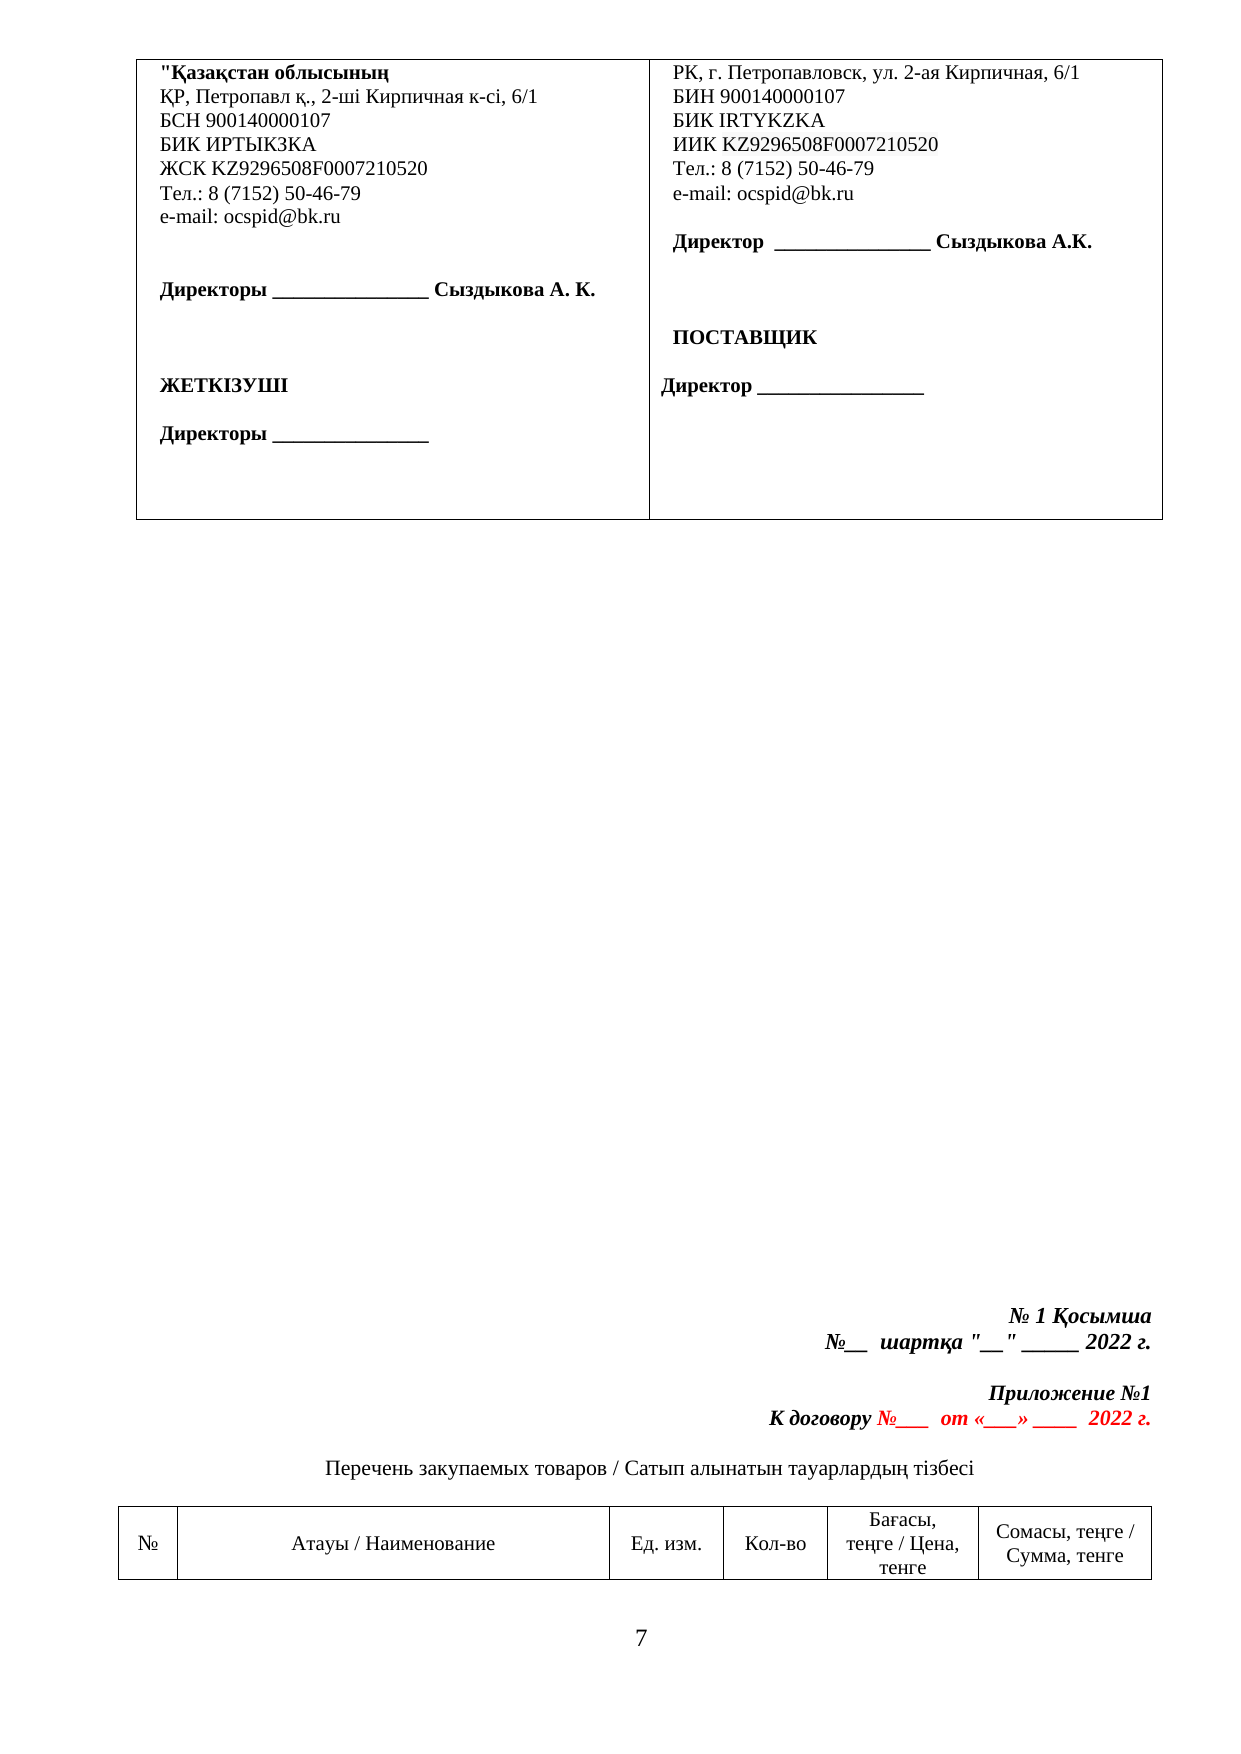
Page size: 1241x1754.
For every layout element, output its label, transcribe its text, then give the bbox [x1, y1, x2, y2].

text Приложение №1 [148, 1380, 1152, 1405]
table_header Сомасы, теңге / Сумма, тенге [979, 1507, 1151, 1579]
table_header № [119, 1507, 177, 1579]
text № 1 Қосымша [222, 1302, 1152, 1328]
table_header Ед. изм. [610, 1507, 723, 1579]
text Перечень закупаемых товаров / Сатып алынатын тауарлардың тізбесі [148, 1455, 1152, 1481]
table_header Кол-во [724, 1507, 827, 1579]
text №__ шартқа "__" _____ 2022 г. [222, 1328, 1152, 1354]
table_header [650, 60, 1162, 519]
table_header Атауы / Наименование [178, 1507, 609, 1579]
table_header Бағасы, теңге / Цена, тенге [828, 1507, 978, 1579]
text К договору №___ от «___» ____ 2022 г. [148, 1405, 1152, 1430]
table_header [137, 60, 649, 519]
